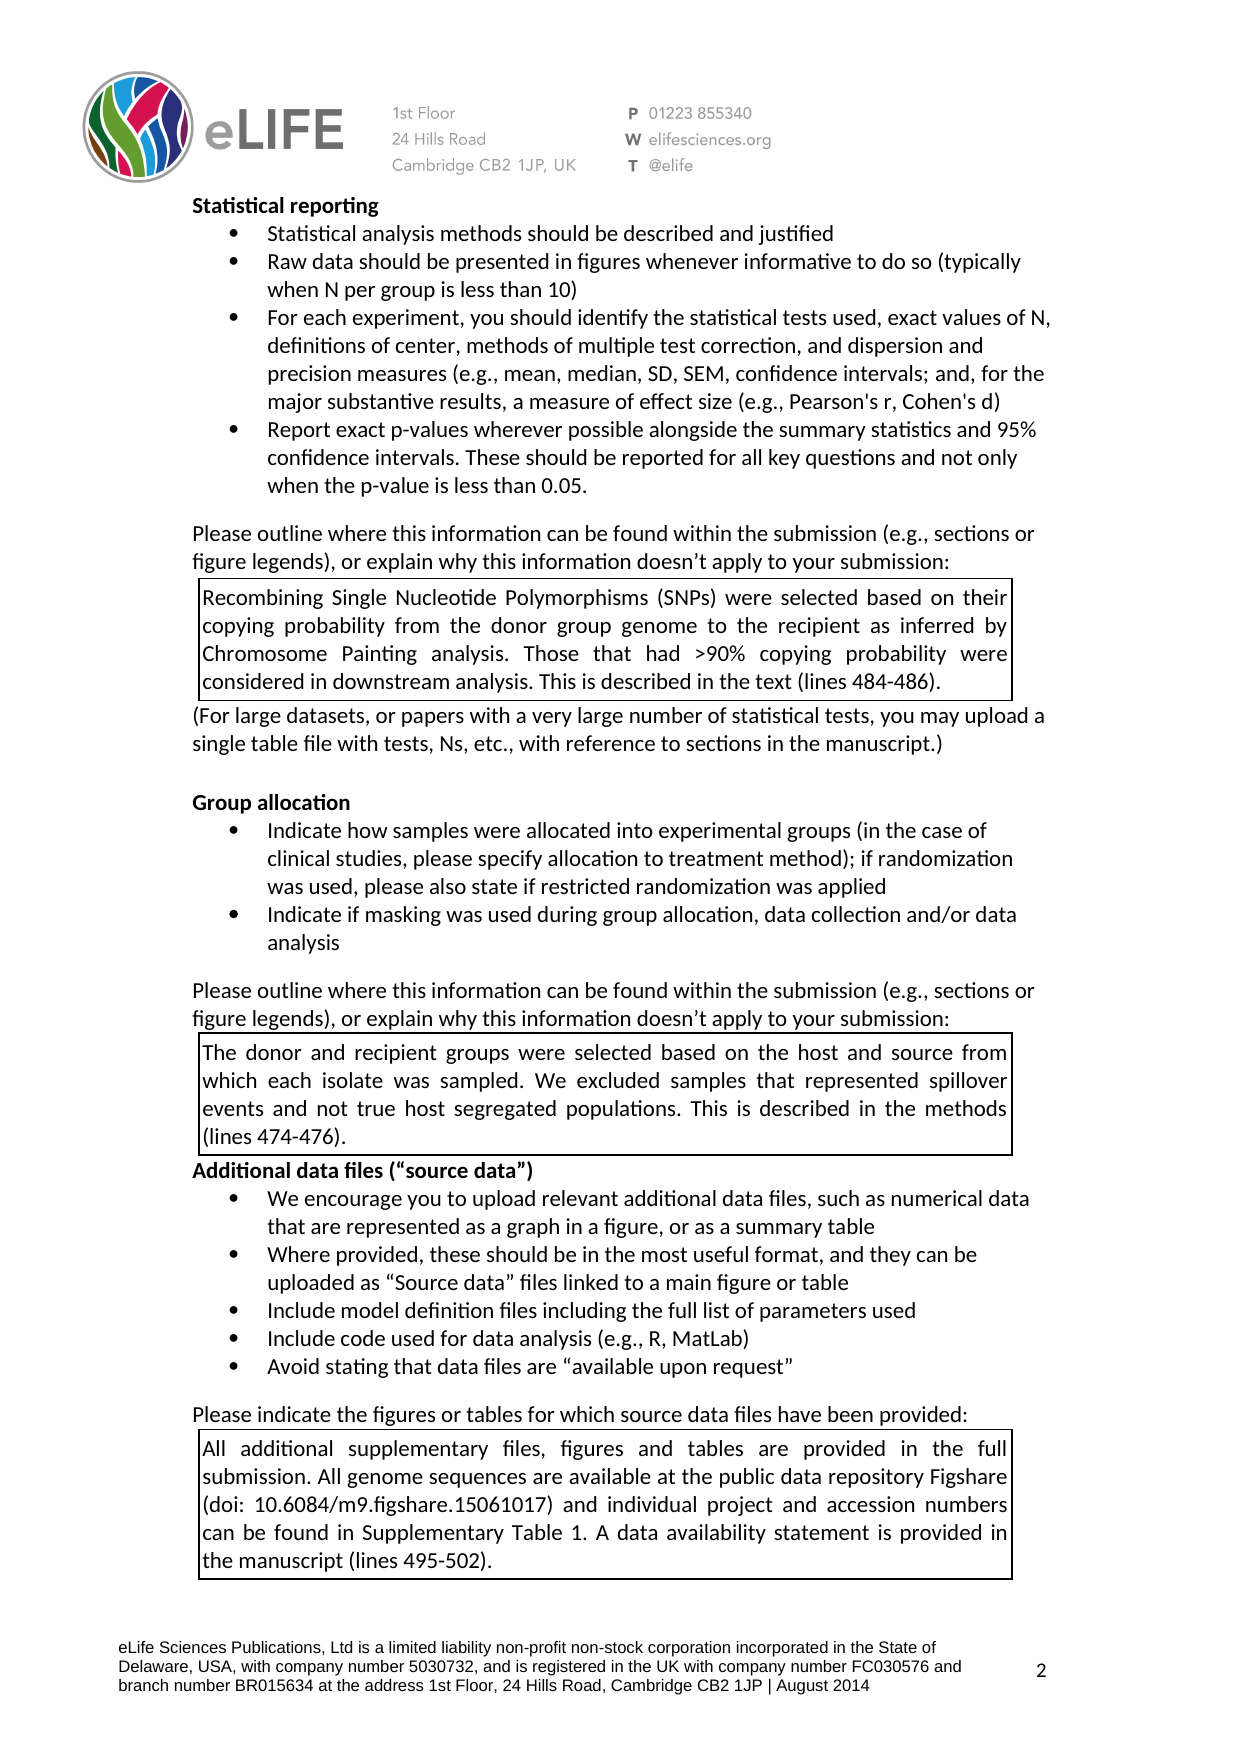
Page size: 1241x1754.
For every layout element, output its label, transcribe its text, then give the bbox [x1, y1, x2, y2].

list We encourage you to upload relevant additional data files, such as numerical data that are represented as a graph in a figure, or as a summary table [229, 1184, 1053, 1240]
text Statistical reporting [192, 191, 1053, 219]
list Statistical analysis methods should be described and justified [229, 219, 1053, 247]
list Include code used for data analysis (e.g., R, MatLab) [229, 1324, 1053, 1352]
list Report exact p-values wherever possible alongside the summary statistics and 95% confidence intervals. These should be reported for all key questions and not only when the p-value is less than 0.05. [229, 415, 1053, 499]
list Include model definition files including the full list of parameters used [229, 1296, 1053, 1324]
text Group allocation [192, 788, 1053, 816]
list For each experiment, you should identify the statistical tests used, exact values of N, definitions of center, methods of multiple test correction, and dispersion and precision measures (e.g., mean, median, SD, SEM, confidence intervals; and, for the major substantive results, a measure of effect size (e.g., Pearson's r, Cohen's d) [229, 303, 1053, 415]
text The donor and recipient groups were selected based on the host and source from which each isolate was sampled. We excluded samples that represented spillover events and not true host segregated populations. This is described in the methods (lines 474-476). [200, 1036, 1011, 1152]
text Recombining Single Nucleotide Polymorphisms (SNPs) were selected based on their copying probability from the donor group genome to the recipient as inferred by Chromosome Painting analysis. Those that had >90% copying probability were considered in downstream analysis. This is described in the text (lines 484-486). [200, 581, 1011, 697]
text Additional data files (“source data”) [192, 1063, 1053, 1184]
text Please indicate the figures or tables for which source data files have been provided: [192, 1400, 1053, 1428]
text (For large datasets, or papers with a very large number of statistical tests, you may upload a single table file with tests, Ns, etc., with reference to sections in the manuscript.) [192, 603, 1053, 757]
list Raw data should be presented in figures whenever informative to do so (typically when N per group is less than 10) [229, 247, 1053, 303]
list Where provided, these should be in the most useful format, and they can be uploaded as “Source data” files linked to a main figure or table [229, 1240, 1053, 1296]
list Avoid stating that data files are “available upon request” [229, 1352, 1053, 1380]
picture [73, 59, 784, 191]
text All additional supplementary files, figures and tables are provided in the full submission. All genome sequences are available at the public data repository Figshare (doi: 10.6084/m9.figshare.15061017) and individual project and accession numbers can be found in Supplementary Table 1. A data availability statement is provided in the manuscript (lines 495-502). [200, 1432, 1011, 1576]
list Indicate if masking was used during group allocation, data collection and/or data analysis [229, 900, 1053, 956]
list Indicate how samples were allocated into experimental groups (in the case of clinical studies, please specify allocation to treatment method); if randomization was used, please also state if restricted randomization was applied [229, 816, 1053, 900]
